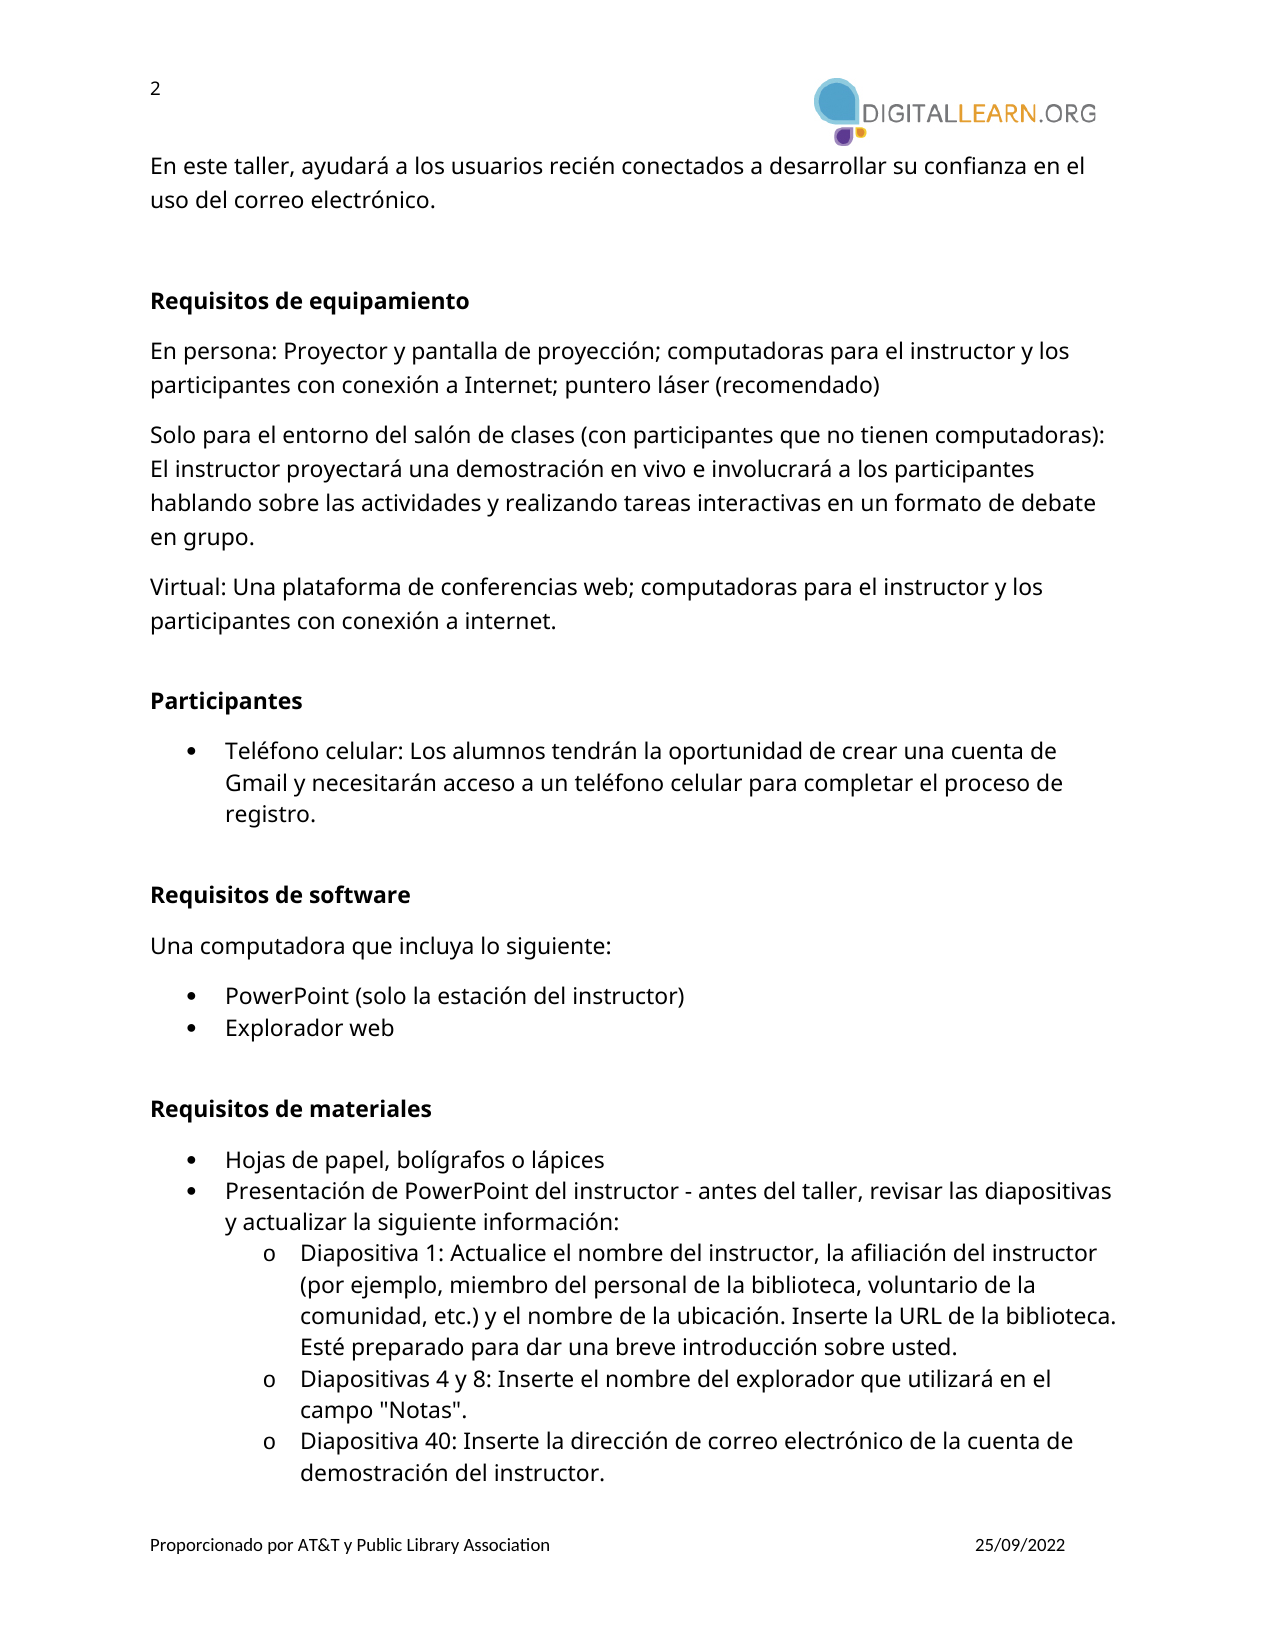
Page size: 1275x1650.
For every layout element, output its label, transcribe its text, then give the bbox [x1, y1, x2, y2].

text Requisitos de software [150, 879, 1125, 911]
list Hojas de papel, bolígrafos o lápices [187, 1144, 1125, 1175]
list Explorador web [187, 1012, 1125, 1043]
list Presentación de PowerPoint del instructor - antes del taller, revisar las diapositivas y actualizar la siguiente información: [187, 1175, 1125, 1237]
text En este taller, ayudará a los usuarios recién conectados a desarrollar su confianza en el uso del correo electrónico. [150, 150, 1125, 215]
list PowerPoint (solo la estación del instructor) [187, 980, 1125, 1012]
text Participantes [150, 685, 1125, 716]
text Virtual: Una plataforma de conferencias web; computadoras para el instructor y los participantes con conexión a internet. [150, 571, 1125, 666]
picture [814, 78, 1096, 146]
text Una computadora que incluya lo siguiente: [150, 930, 1125, 961]
list Diapositiva 40: Inserte la dirección de correo electrónico de la cuenta de demostración del instructor. [262, 1425, 1125, 1488]
list Diapositiva 1: Actualice el nombre del instructor, la afiliación del instructor (por ejemplo, miembro del personal de la biblioteca, voluntario de la comunidad, etc.) y el nombre de la ubicación. Inserte la URL de la biblioteca. Esté preparado para dar una breve introducción sobre usted. [262, 1237, 1125, 1362]
text Requisitos de equipamiento [150, 284, 1125, 316]
list Diapositivas 4 y 8: Inserte el nombre del explorador que utilizará en el campo "Notas". [262, 1362, 1125, 1425]
text Requisitos de materiales [150, 1093, 1125, 1124]
text En persona: Proyector y pantalla de proyección; computadoras para el instructor y los participantes con conexión a Internet; puntero láser (recomendado) [150, 335, 1125, 400]
text Solo para el entorno del salón de clases (con participantes que no tienen computadoras): El instructor proyectará una demostración en vivo e involucrará a los participantes hablando sobre las actividades y realizando tareas interactivas en un formato de debate en grupo. [150, 419, 1125, 552]
list Teléfono celular: Los alumnos tendrán la oportunidad de crear una cuenta de Gmail y necesitarán acceso a un teléfono celular para completar el proceso de registro. [187, 735, 1125, 829]
